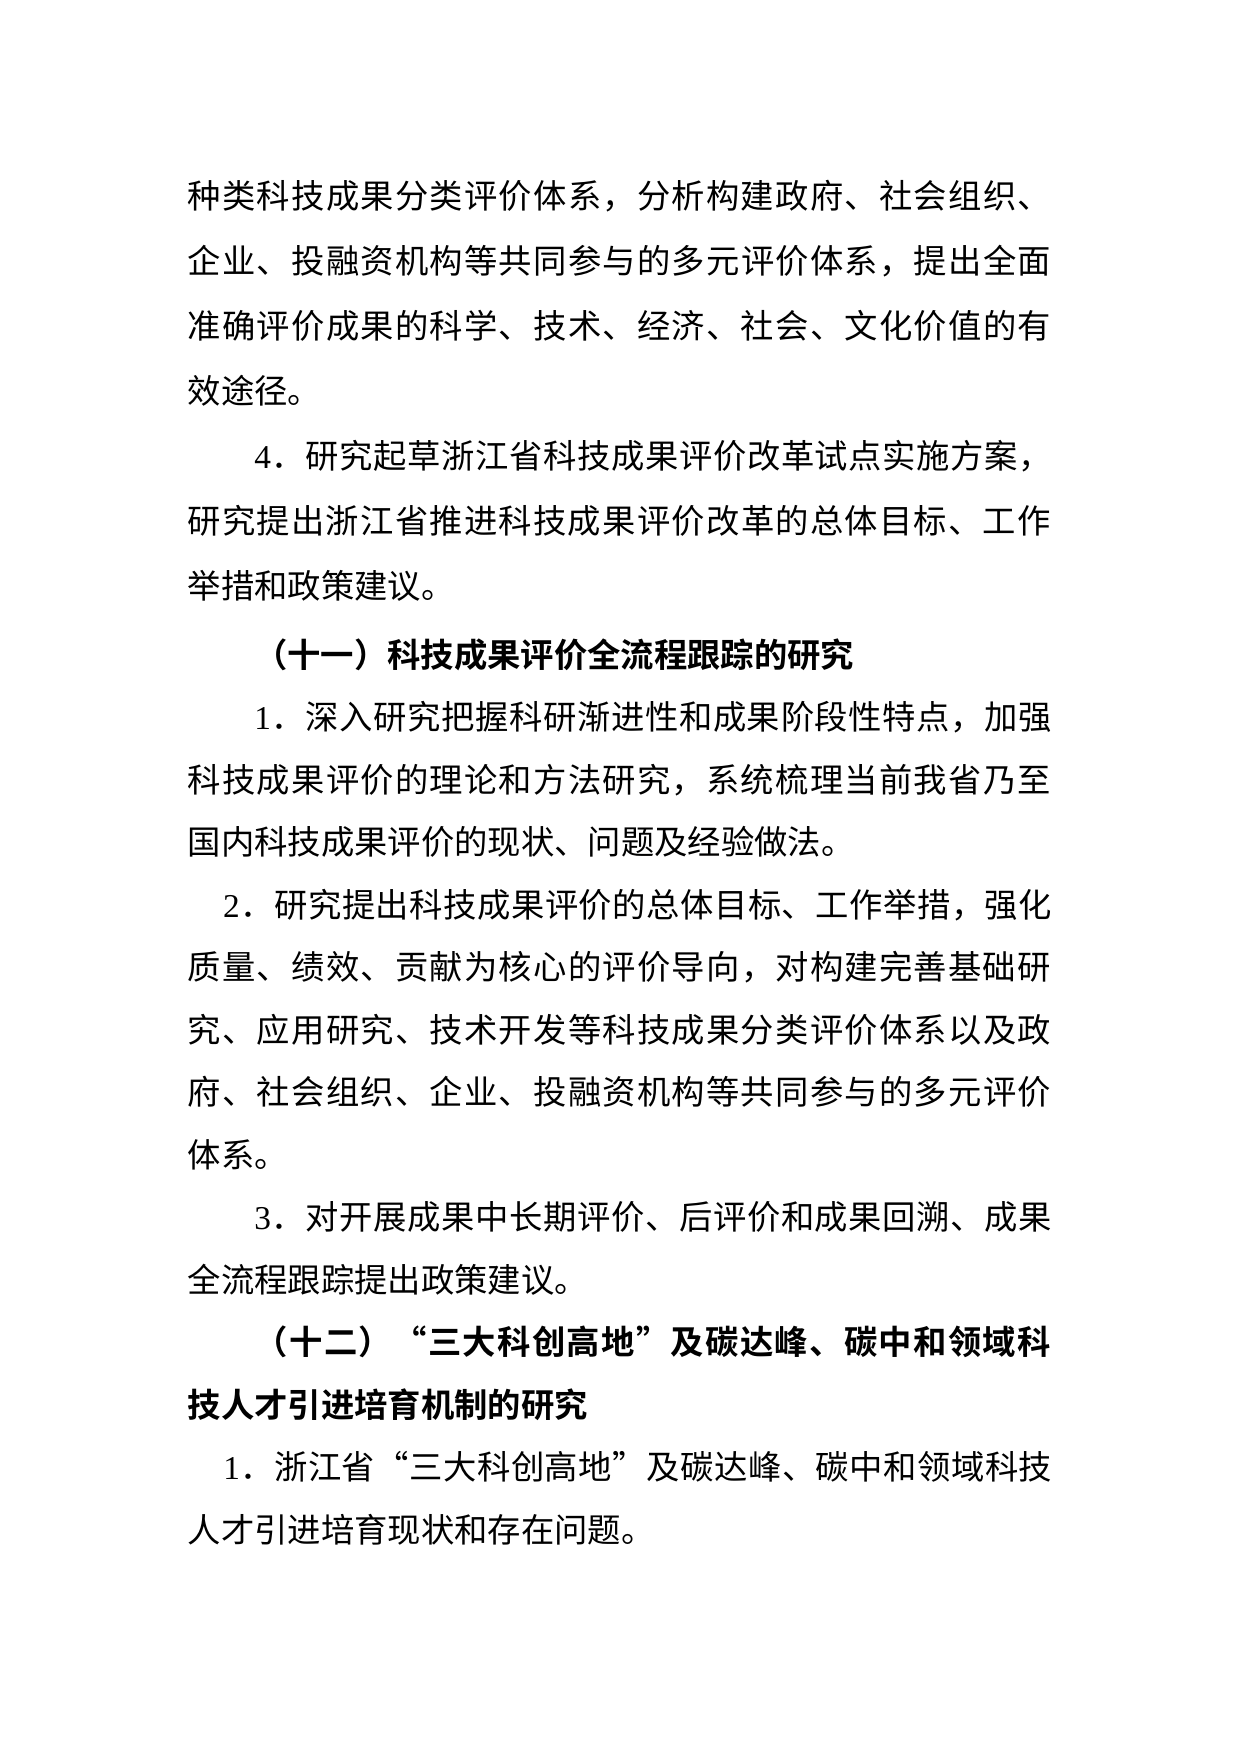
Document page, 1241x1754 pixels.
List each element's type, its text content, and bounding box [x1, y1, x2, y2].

text （十一）科技成果评价全流程跟踪的研究 [254, 617, 1053, 679]
text 1．深入研究把握科研渐进性和成果阶段性特点，加强科技成果评价的理论和方法研究，系统梳理当前我省乃至国内科技成果评价的现状、问题及经验做法。 2．研究提出科技成果评价的总体目标、工作举措，强化质量、绩效、贡献为核心的评价导向，对构建完善基础研究、应用研究、技术开发等科技成果分类评价体系以及政府、社会组织、企业、投融资机构等共同参与的多元评价体系。 [187, 679, 1053, 1179]
text 4．研究起草浙江省科技成果评价改革试点实施方案，研究提出浙江省推进科技成果评价改革的总体目标、工作举措和政策建议。 [187, 422, 1053, 617]
text 3．对开展成果中长期评价、后评价和成果回溯、成果全流程跟踪提出政策建议。 [187, 1179, 1053, 1304]
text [187, 162, 1053, 422]
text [187, 1304, 1053, 1554]
